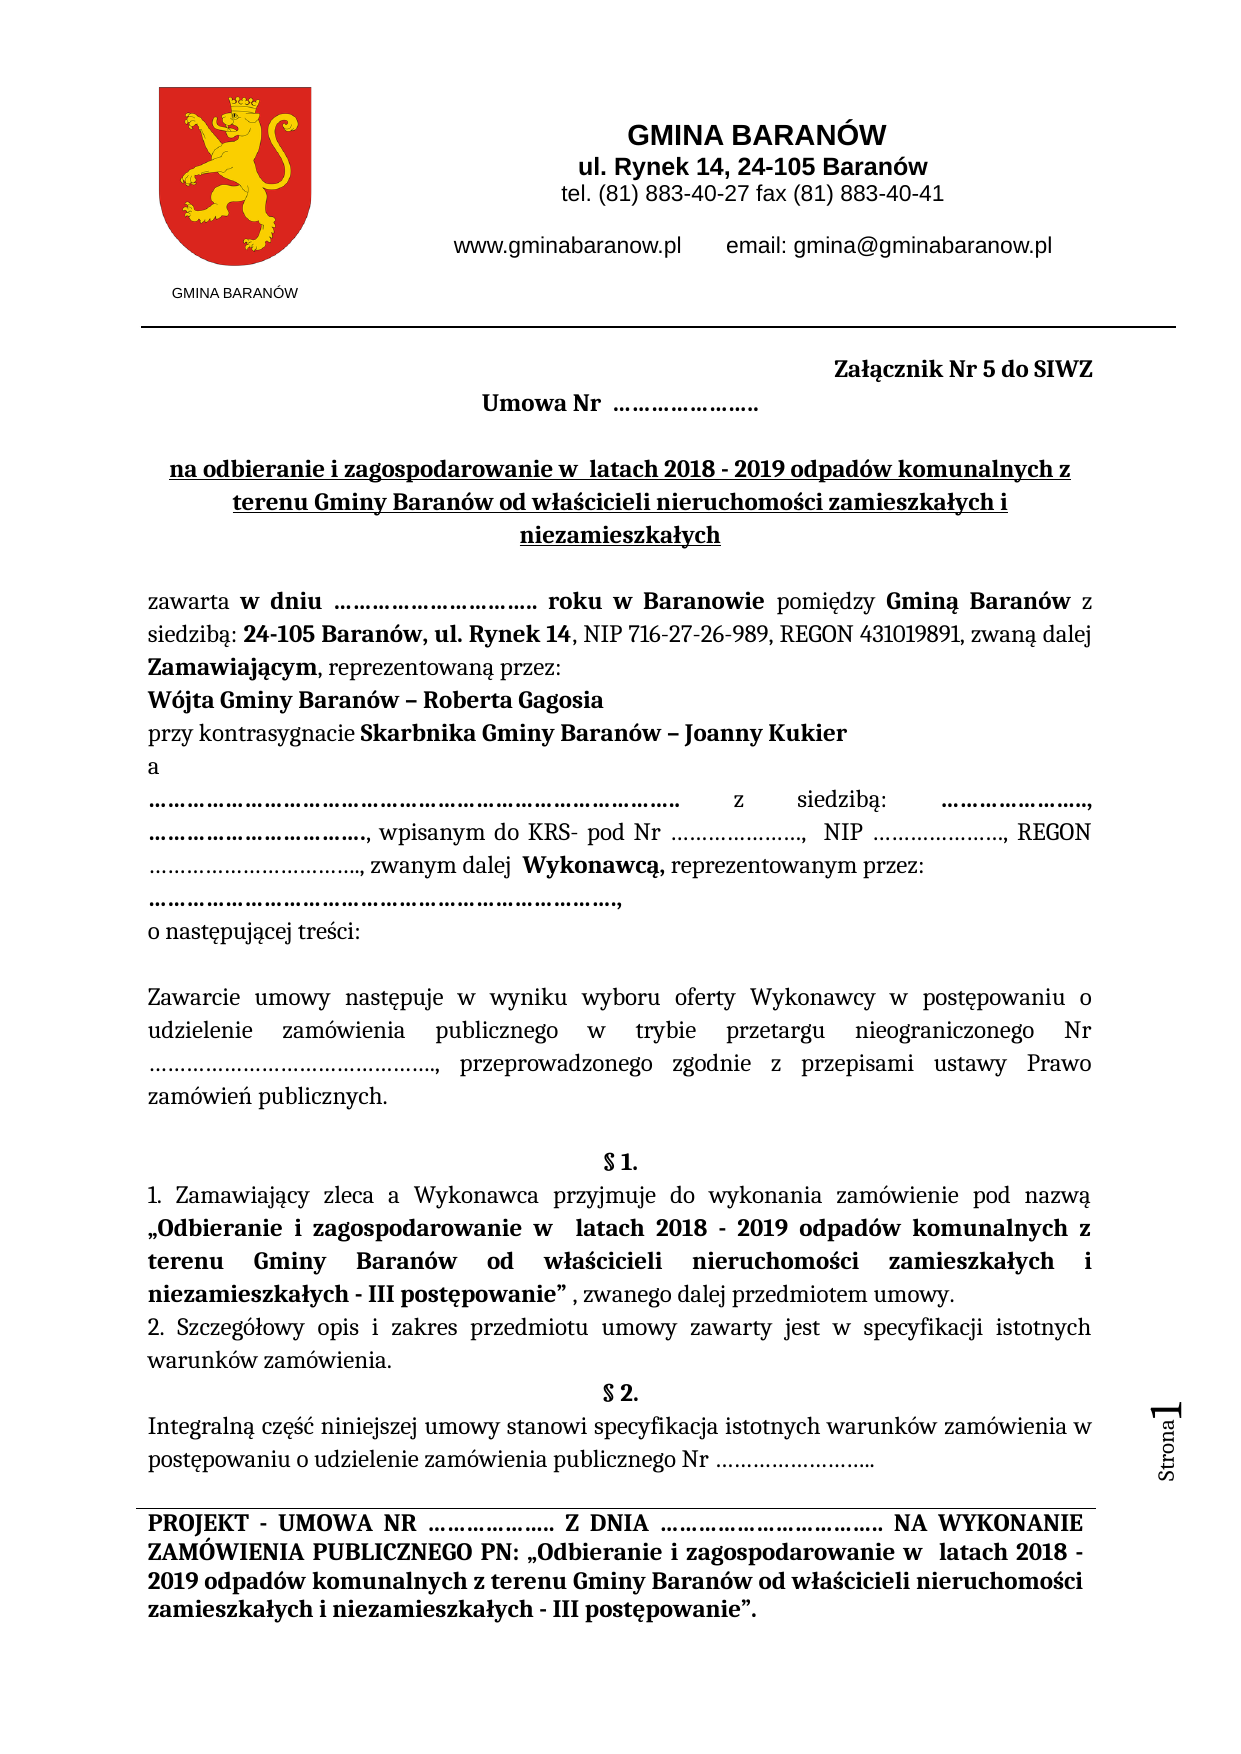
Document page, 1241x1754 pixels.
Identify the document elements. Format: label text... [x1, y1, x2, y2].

text Integralną część niniejszej umowy stanowi specyfikacja istotnych warunków zamówienia w postępowaniu o udzielenie zamówienia publicznego Nr …………………….. [148, 1412, 1093, 1474]
text Załącznik Nr 5 do SIWZ [148, 355, 1093, 384]
text Wójta Gminy Baranów – Roberta Gagosia [148, 686, 1093, 714]
text § 1. [148, 1148, 1093, 1177]
text ………………………………………………………………., [148, 884, 1093, 912]
text Umowa Nr ………………….. [148, 388, 1093, 417]
text o następującej treści: [148, 917, 1093, 946]
text 2. Szczegółowy opis i zakres przedmiotu umowy zawarty jest w specyfikacji istotnych warunków zamówienia. [148, 1313, 1093, 1375]
text a [148, 752, 1093, 780]
text Zawarcie umowy następuje w wyniku wyboru oferty Wykonawcy w postępowaniu o udzielenie zamówienia publicznego w trybie przetargu nieograniczonego Nr ………………………………………., przeprowadzonego zgodnie z przepisami ustawy Prawo zamówień publicznych. [148, 983, 1093, 1111]
text § 2. [148, 1379, 1093, 1408]
text na odbieranie i zagospodarowanie w latach 2018 - 2019 odpadów komunalnych z terenu Gminy Baranów od właścicieli nieruchomości zamieszkałych i niezamieszkałych [148, 454, 1093, 549]
picture [158, 87, 312, 266]
text ……………………………………………………………………….. z siedzibą: ………………….., ……………………………., wpisanym do KRS- pod Nr …………………, NIP …………………, REGON ……………………………., zwanym dalej Wykonawcą, reprezentowanym przez: [148, 785, 1093, 879]
text 1. Zamawiający zleca a Wykonawca przyjmuje do wykonania zamówienie pod nazwą „Odbieranie i zagospodarowanie w latach 2018 - 2019 odpadów komunalnych z terenu Gminy Baranów od właścicieli nieruchomości zamieszkałych i niezamieszkałych - III postępowanie” , zwanego dalej przedmiotem umowy. [148, 1181, 1093, 1309]
text przy kontrasygnacie Skarbnika Gminy Baranów – Joanny Kukier [148, 719, 1093, 747]
text zawarta w dniu ………………………….. roku w Baranowie pomiędzy Gminą Baranów z siedzibą: 24-105 Baranów, ul. Rynek 14, NIP 716-27-26-989, REGON 431019891, zwaną dalej Zamawiającym, reprezentowaną przez: [148, 587, 1093, 681]
